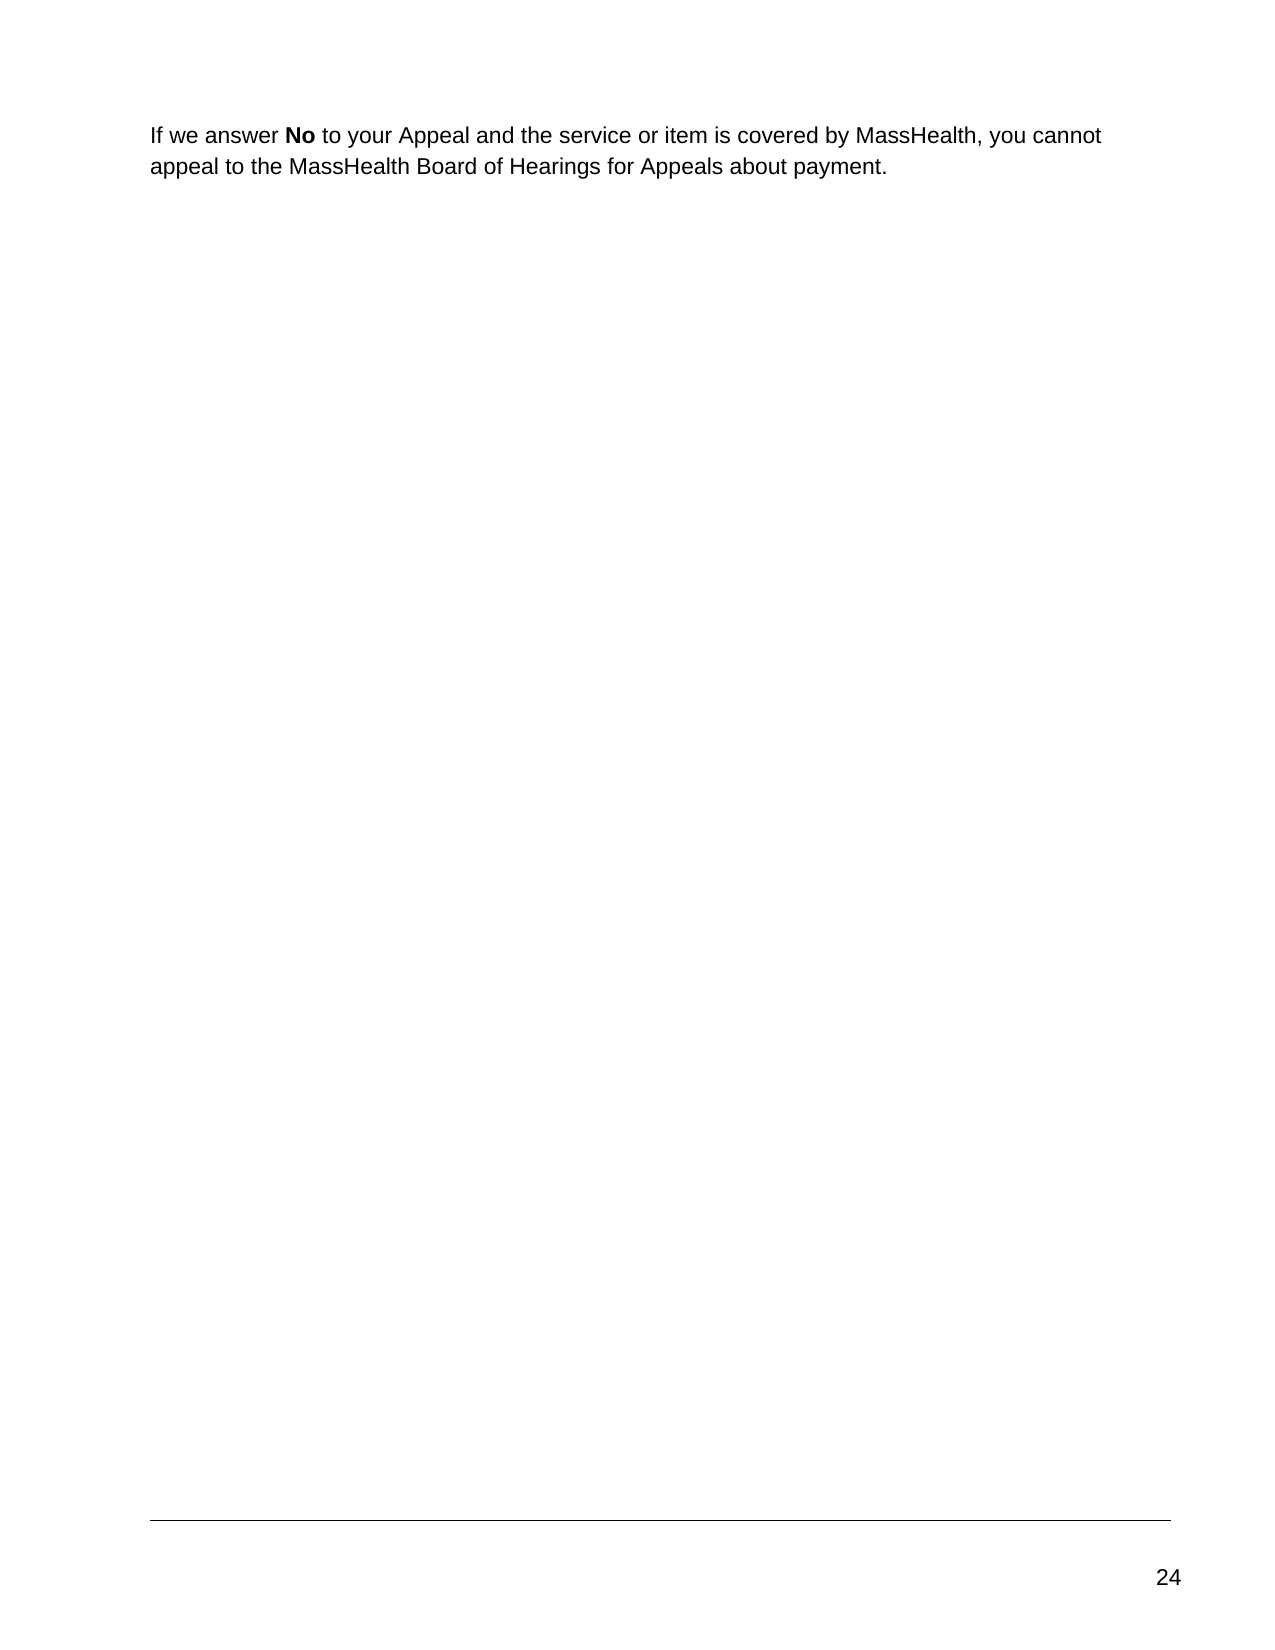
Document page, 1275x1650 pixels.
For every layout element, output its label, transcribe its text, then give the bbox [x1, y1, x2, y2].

list If we answer No to your Appeal and the service or item is covered by MassHealth, you cannot appeal to the MassHealth Board of Hearings for Appeals about payment. [150, 118, 1171, 181]
